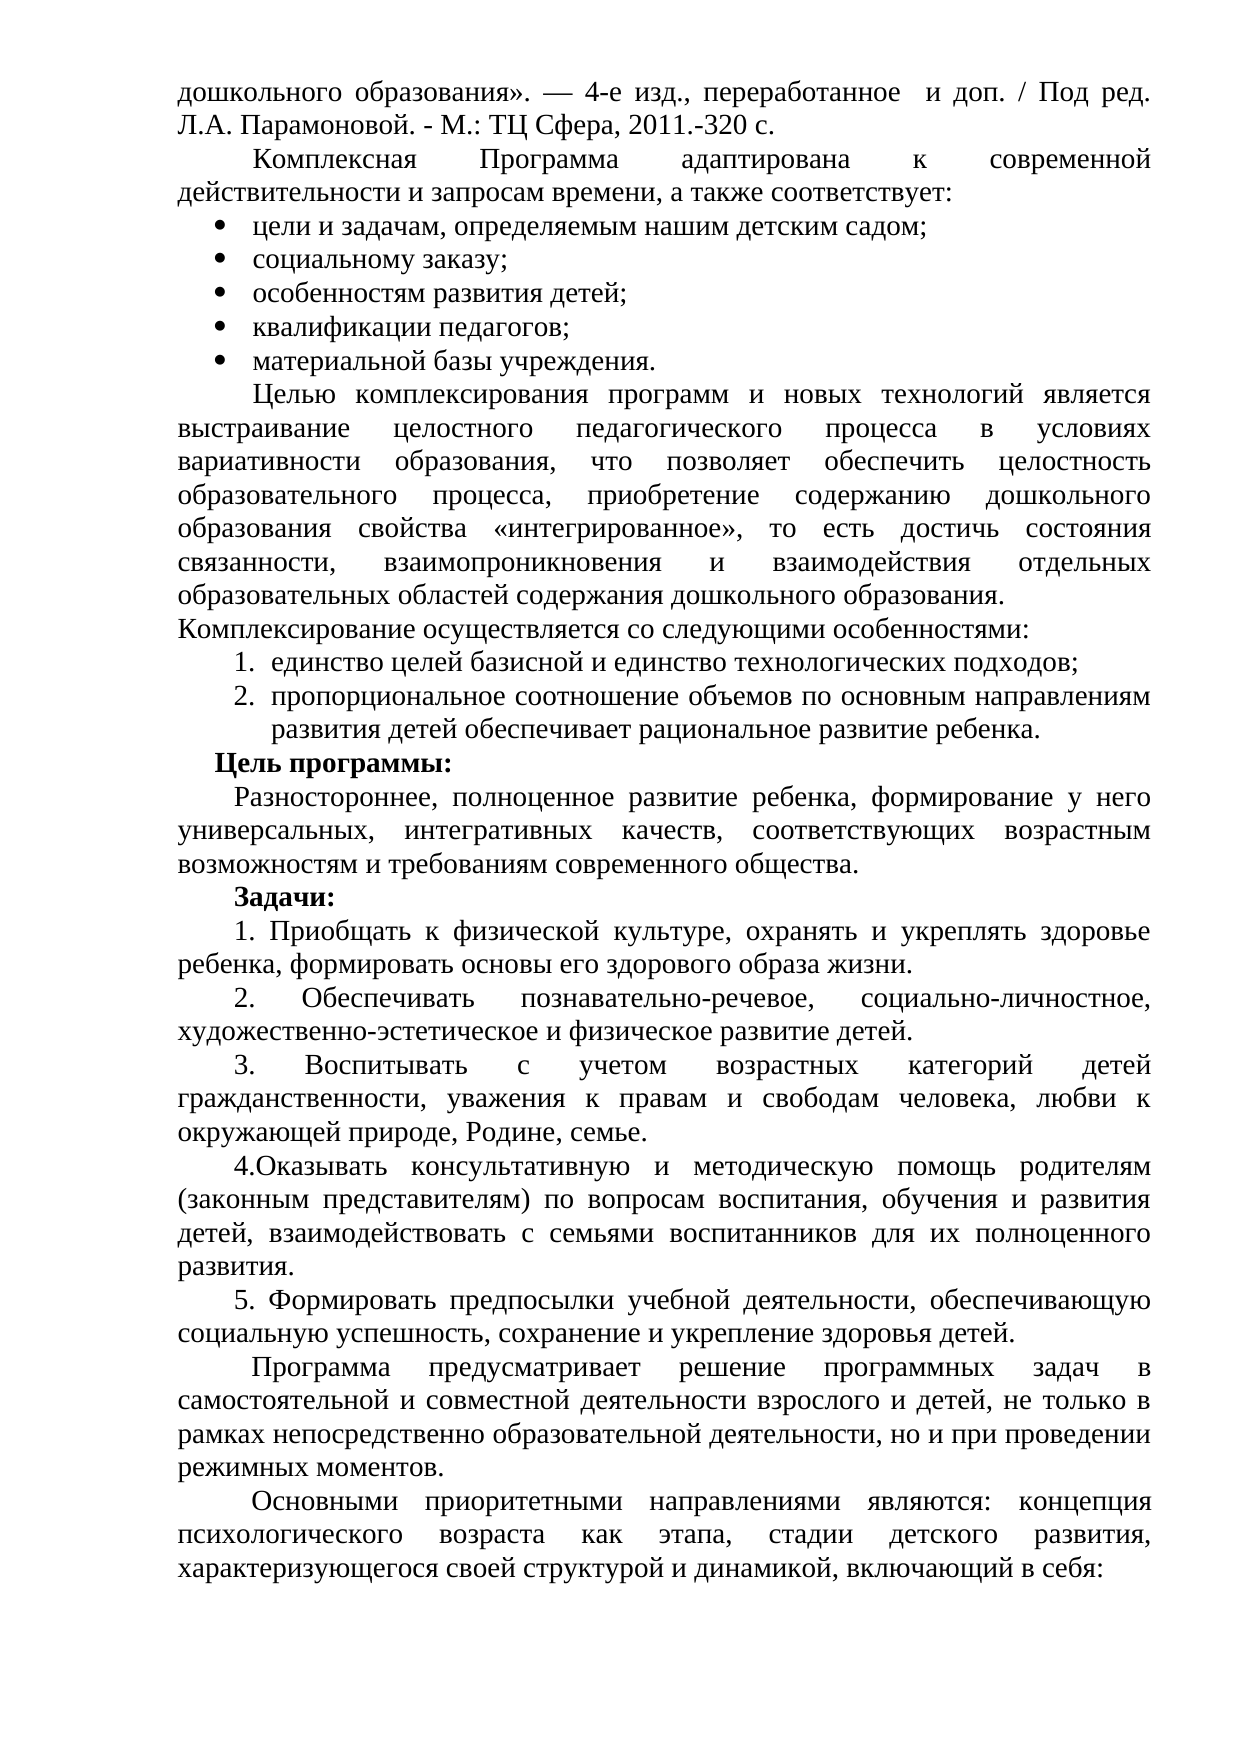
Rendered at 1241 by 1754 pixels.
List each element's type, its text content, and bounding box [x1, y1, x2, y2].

text 2. Обеспечивать познавательно-речевое, социально-личностное, художественно-эстетическое и физическое развитие детей. [177, 980, 1152, 1047]
list единство целей базисной и единство технологических подходов; [233, 644, 1152, 678]
text Комплексирование осуществляется со следующими особенностями: [177, 611, 1152, 644]
text Программа предусматривает решение программных задач в самостоятельной и совместной деятельности взрослого и детей, не только в рамках непосредственно образовательной деятельности, но и при проведении режимных моментов. [177, 1349, 1152, 1483]
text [177, 74, 1152, 141]
text 4.Оказывать консультативную и методическую помощь родителям (законным представителям) по вопросам воспитания, обучения и развития детей, взаимодействовать с семьями воспитанников для их полноценного развития. [177, 1148, 1152, 1282]
list квалификации педагогов; [215, 309, 1152, 343]
list материальной базы учреждения. [215, 343, 1152, 376]
text 3. Воспитывать с учетом возрастных категорий детей гражданственности, уважения к правам и свободам человека, любви к окружающей природе, Родине, семье. [177, 1047, 1152, 1148]
text Разностороннее, полноценное развитие ребенка, формирование у него универсальных, интегративных качеств, соответствующих возрастным возможностям и требованиям современного общества. [177, 779, 1152, 879]
list социальному заказу; [215, 242, 1152, 275]
text Задачи: [177, 879, 1152, 913]
text Целью комплексирования программ и новых технологий является выстраивание целостного педагогического процесса в условиях вариативности образования, что позволяет обеспечить целостность образовательного процесса, приобретение содержанию дошкольного образования свойства «интегрированное», то есть достичь состояния связанности, взаимопроникновения и взаимодействия отдельных образовательных областей содержания дошкольного образования. [177, 376, 1152, 611]
text 5. Формировать предпосылки учебной деятельности, обеспечивающую социальную успешность, сохранение и укрепление здоровья детей. [177, 1282, 1152, 1349]
text Комплексная Программа адаптирована к современной действительности и запросам времени, а также соответствует: [177, 141, 1152, 208]
text Цель программы: [177, 745, 1152, 779]
text 1. Приобщать к физической культуре, охранять и укреплять здоровье ребенка, формировать основы его здорового образа жизни. [177, 913, 1152, 980]
list особенностям развития детей; [215, 275, 1152, 309]
list пропорциональное соотношение объемов по основным направлениям развития детей обеспечивает рациональное развитие ребенка. [233, 678, 1152, 745]
list цели и задачам, определяемым нашим детским садом; [215, 208, 1152, 242]
text Основными приоритетными направлениями являются: концепция психологического возраста как этапа, стадии детского развития, характеризующегося своей структурой и динамикой, включающий в себя: [177, 1483, 1152, 1584]
